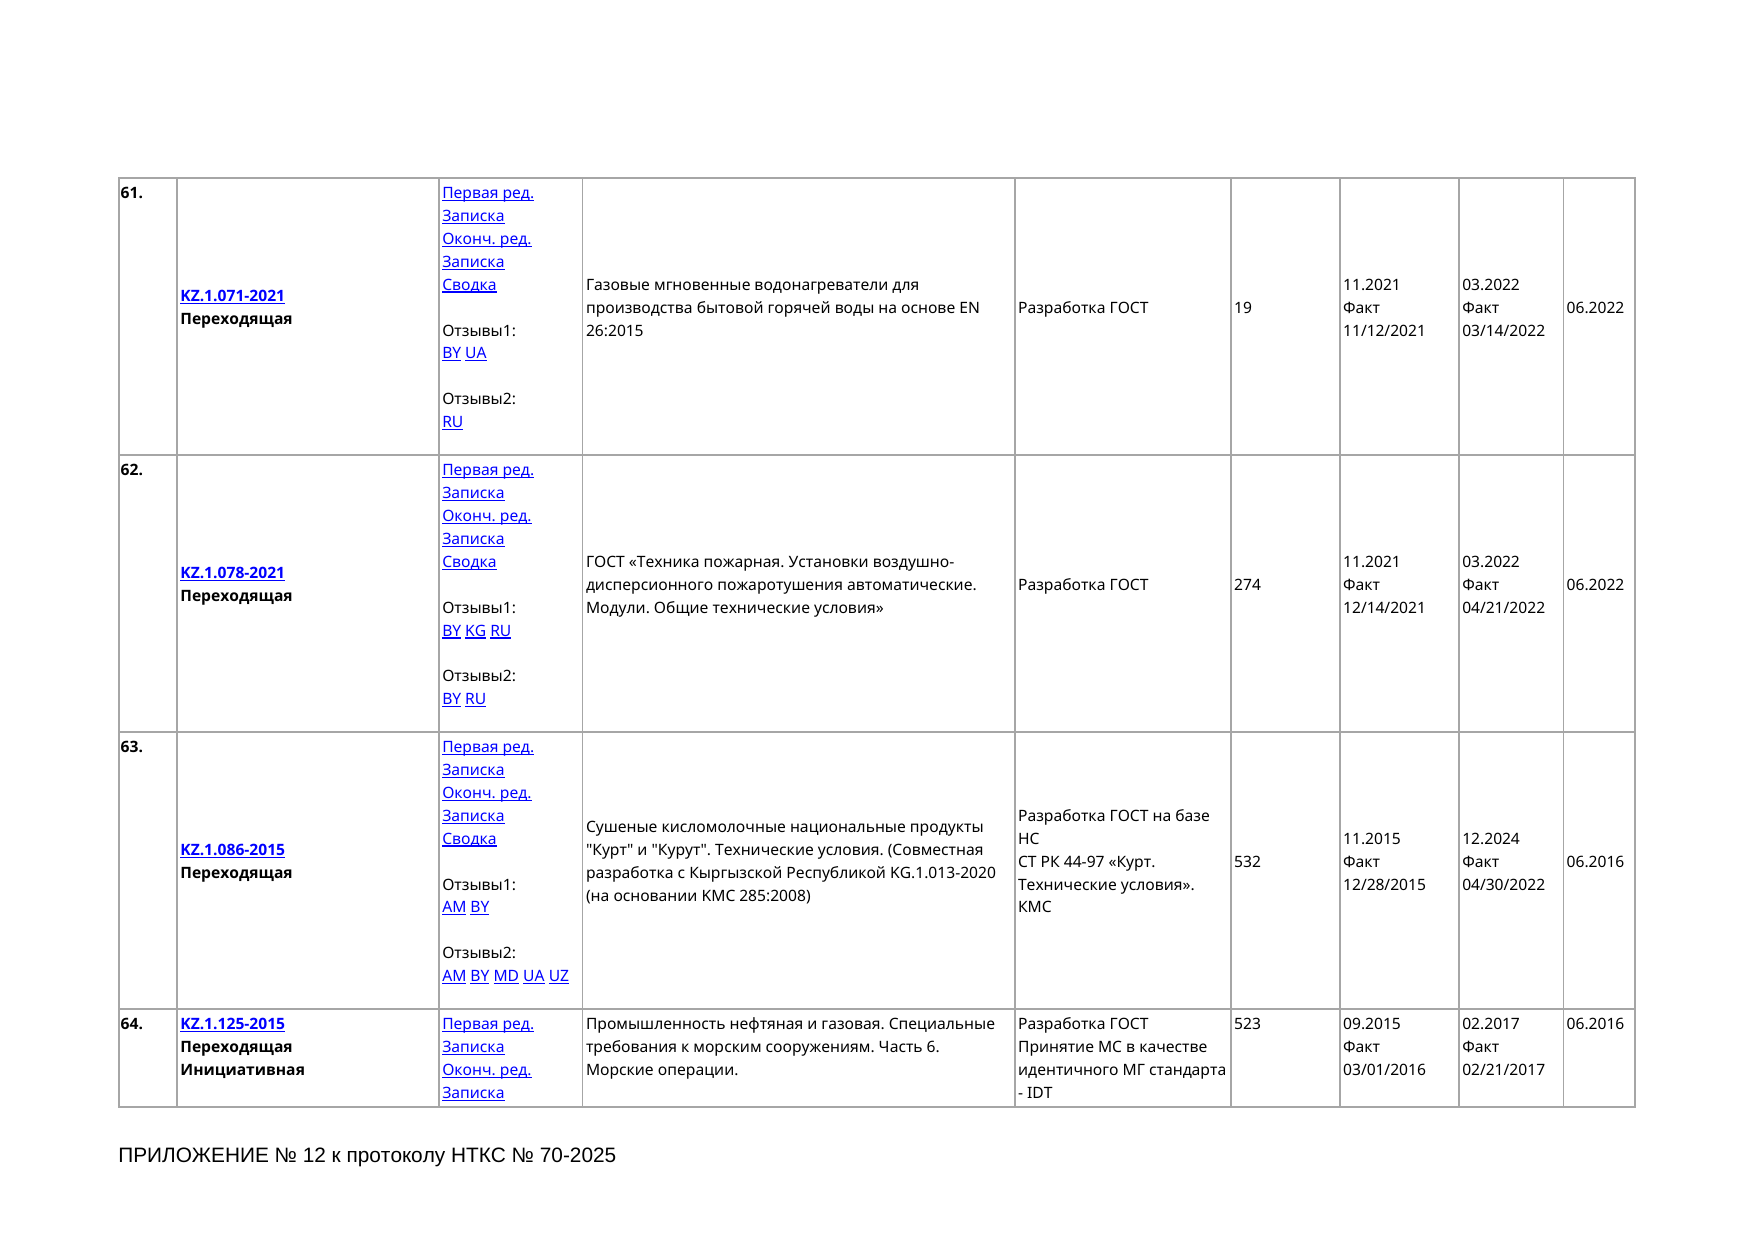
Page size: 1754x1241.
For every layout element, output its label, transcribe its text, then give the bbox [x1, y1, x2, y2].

table_cell Разработка ГОСТ на базе НС СТ РК 44-97 «Курт. Технические условия». КМС [1016, 733, 1230, 1008]
table_cell [120, 1010, 176, 1106]
table_cell 12.2024 Факт 04/30/2022 [1460, 733, 1563, 1008]
table_cell 274 [1232, 456, 1339, 731]
table_cell ГОСТ «Техника пожарная. Установки воздушно-дисперсионного пожаротушения автоматические. Модули. Общие технические условия» [583, 456, 1014, 731]
table_cell [120, 179, 176, 454]
table_cell 06.2016 [1564, 1010, 1634, 1106]
table_cell KZ.1.086-2015 Переходящая [178, 733, 438, 1008]
table_cell KZ.1.071-2021 Переходящая [178, 179, 438, 454]
table_cell 11.2021 Факт 12/14/2021 [1341, 456, 1458, 731]
table_cell Разработка ГОСТ [1016, 179, 1230, 454]
table_cell 11.2021 Факт 11/12/2021 [1341, 179, 1458, 454]
table_cell KZ.1.078-2021 Переходящая [178, 456, 438, 731]
table_cell Первая ред. Записка Оконч. ред. Записка Сводка Отзывы1: BY KG RU Отзывы2: BY RU [440, 456, 582, 731]
table_cell 523 [1232, 1010, 1339, 1106]
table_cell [1016, 1010, 1230, 1106]
table_cell 03.2022 Факт 04/21/2022 [1460, 456, 1563, 731]
table_cell Первая ред. Записка Оконч. ред. Записка Сводка Отзывы1: BY UA Отзывы2: RU [440, 179, 582, 454]
table_cell 19 [1232, 179, 1339, 454]
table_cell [1341, 1010, 1458, 1106]
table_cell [1460, 1010, 1563, 1106]
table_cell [440, 1010, 582, 1106]
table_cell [178, 1010, 438, 1106]
table_cell Газовые мгновенные водонагреватели для производства бытовой горячей воды на основе EN 26:2015 [583, 179, 1014, 454]
table_cell 06.2022 [1564, 179, 1634, 454]
table_cell [120, 733, 176, 1008]
table_cell 532 [1232, 733, 1339, 1008]
table_cell 06.2016 [1564, 733, 1634, 1008]
table_cell [120, 456, 176, 731]
table_cell Разработка ГОСТ [1016, 456, 1230, 731]
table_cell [583, 1010, 1014, 1106]
table_cell Сушеные кисломолочные национальные продукты "Курт" и "Курут". Технические условия. (Совместная разработка с Кыргызской Республикой KG.1.013-2020 (на основании KMC 285:2008) [583, 733, 1014, 1008]
table_cell 03.2022 Факт 03/14/2022 [1460, 179, 1563, 454]
table_cell Первая ред. Записка Оконч. ред. Записка Сводка Отзывы1: AM BY Отзывы2: AM BY MD UA UZ [440, 733, 582, 1008]
table_cell 11.2015 Факт 12/28/2015 [1341, 733, 1458, 1008]
table_cell 06.2022 [1564, 456, 1634, 731]
